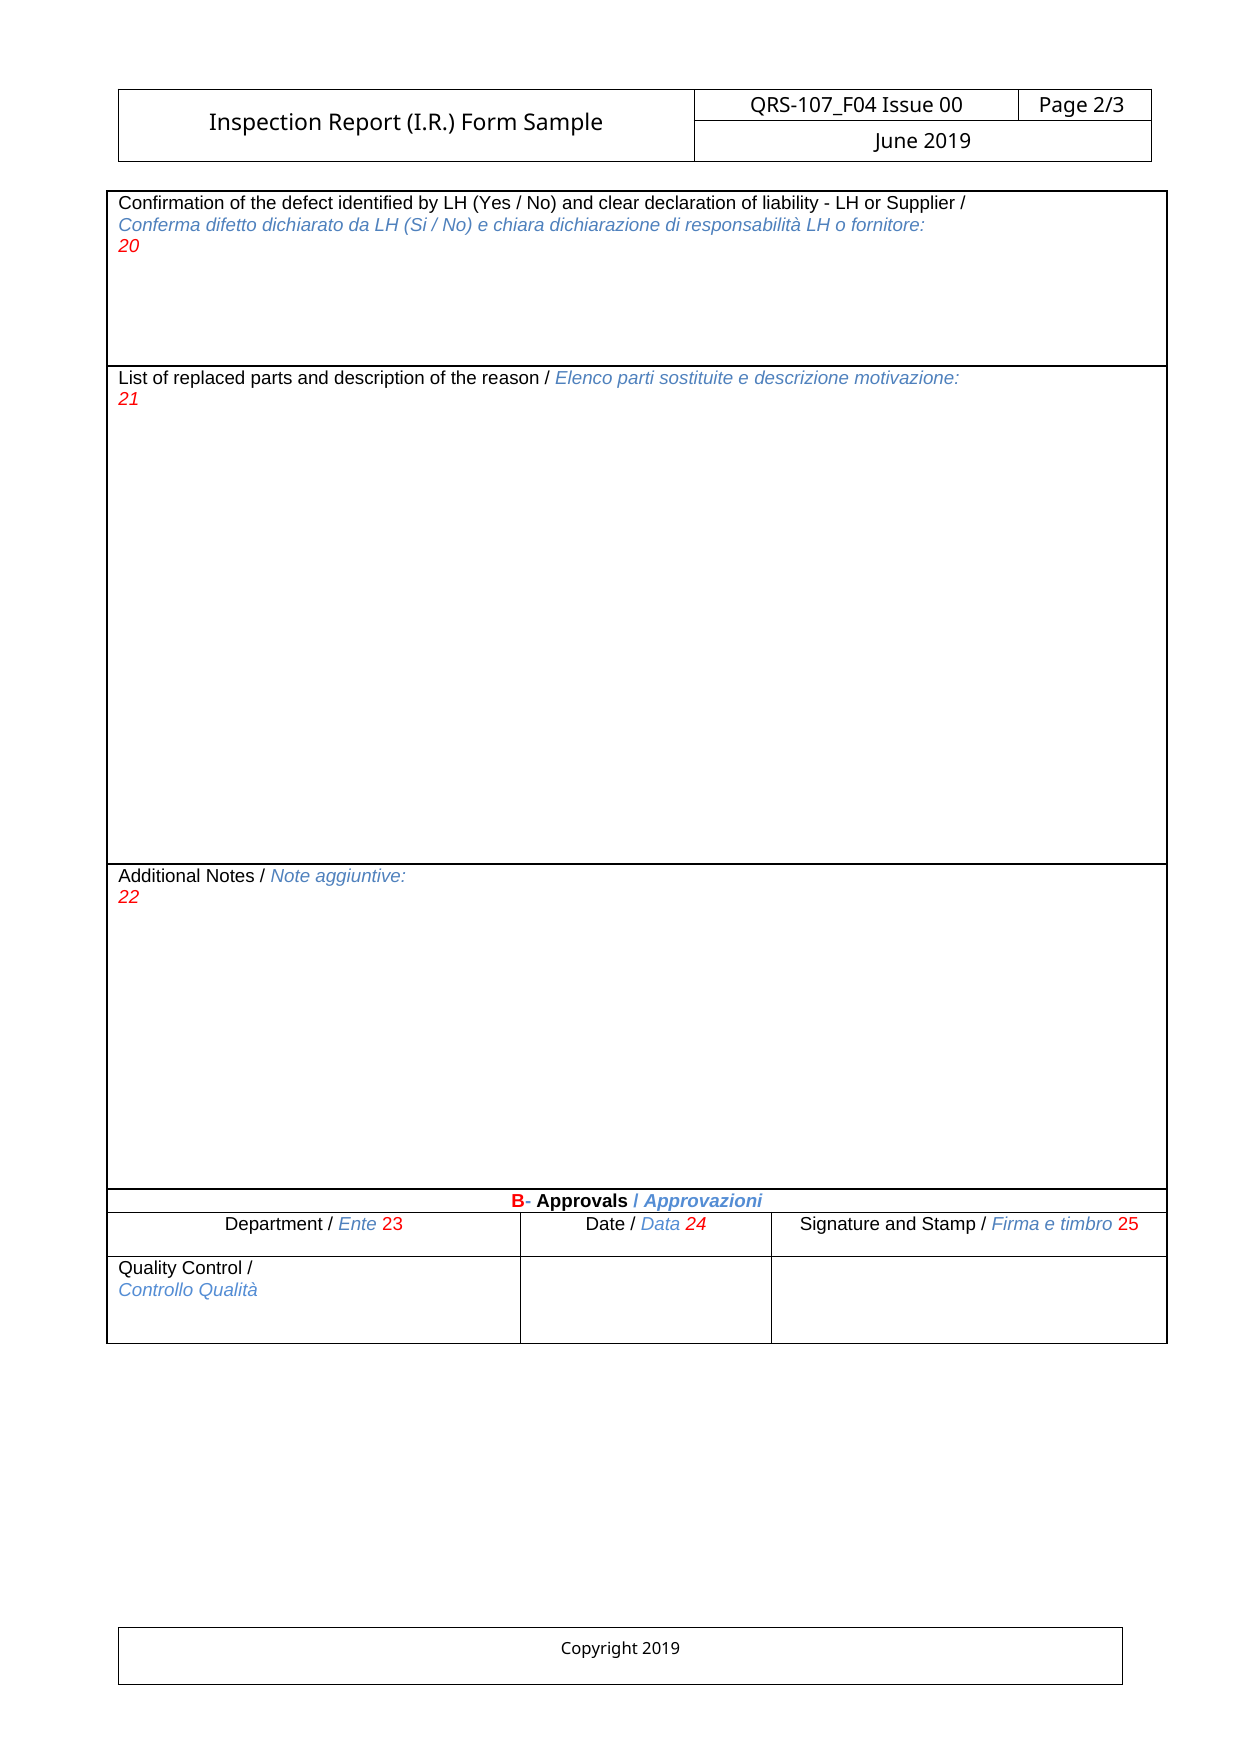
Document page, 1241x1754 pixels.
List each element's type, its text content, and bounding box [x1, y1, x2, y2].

table_cell B- Approvals / Approvazioni [108, 1190, 1166, 1212]
table_cell Confirmation of the defect identified by LH (Yes / No) and clear declaration of liability - LH or Supplier / Conferma difetto dichiarato da LH (Si / No) e chiara dichiarazione di responsabilità LH o fornitore: 20 [108, 192, 1166, 364]
table_cell Additional Notes / Note aggiuntive: 22 [108, 865, 1166, 1188]
table_cell [772, 1257, 1166, 1343]
table_cell Date / Data 24 [521, 1213, 771, 1256]
table_cell [521, 1257, 771, 1343]
table_cell Signature and Stamp / Firma e timbro 25 [772, 1213, 1166, 1256]
table_cell Department / Ente 23 [108, 1213, 520, 1256]
table_cell List of replaced parts and description of the reason / Elenco parti sostituite e descrizione motivazione: 21 [108, 367, 1166, 863]
table_cell Quality Control / Controllo Qualità [108, 1257, 520, 1343]
